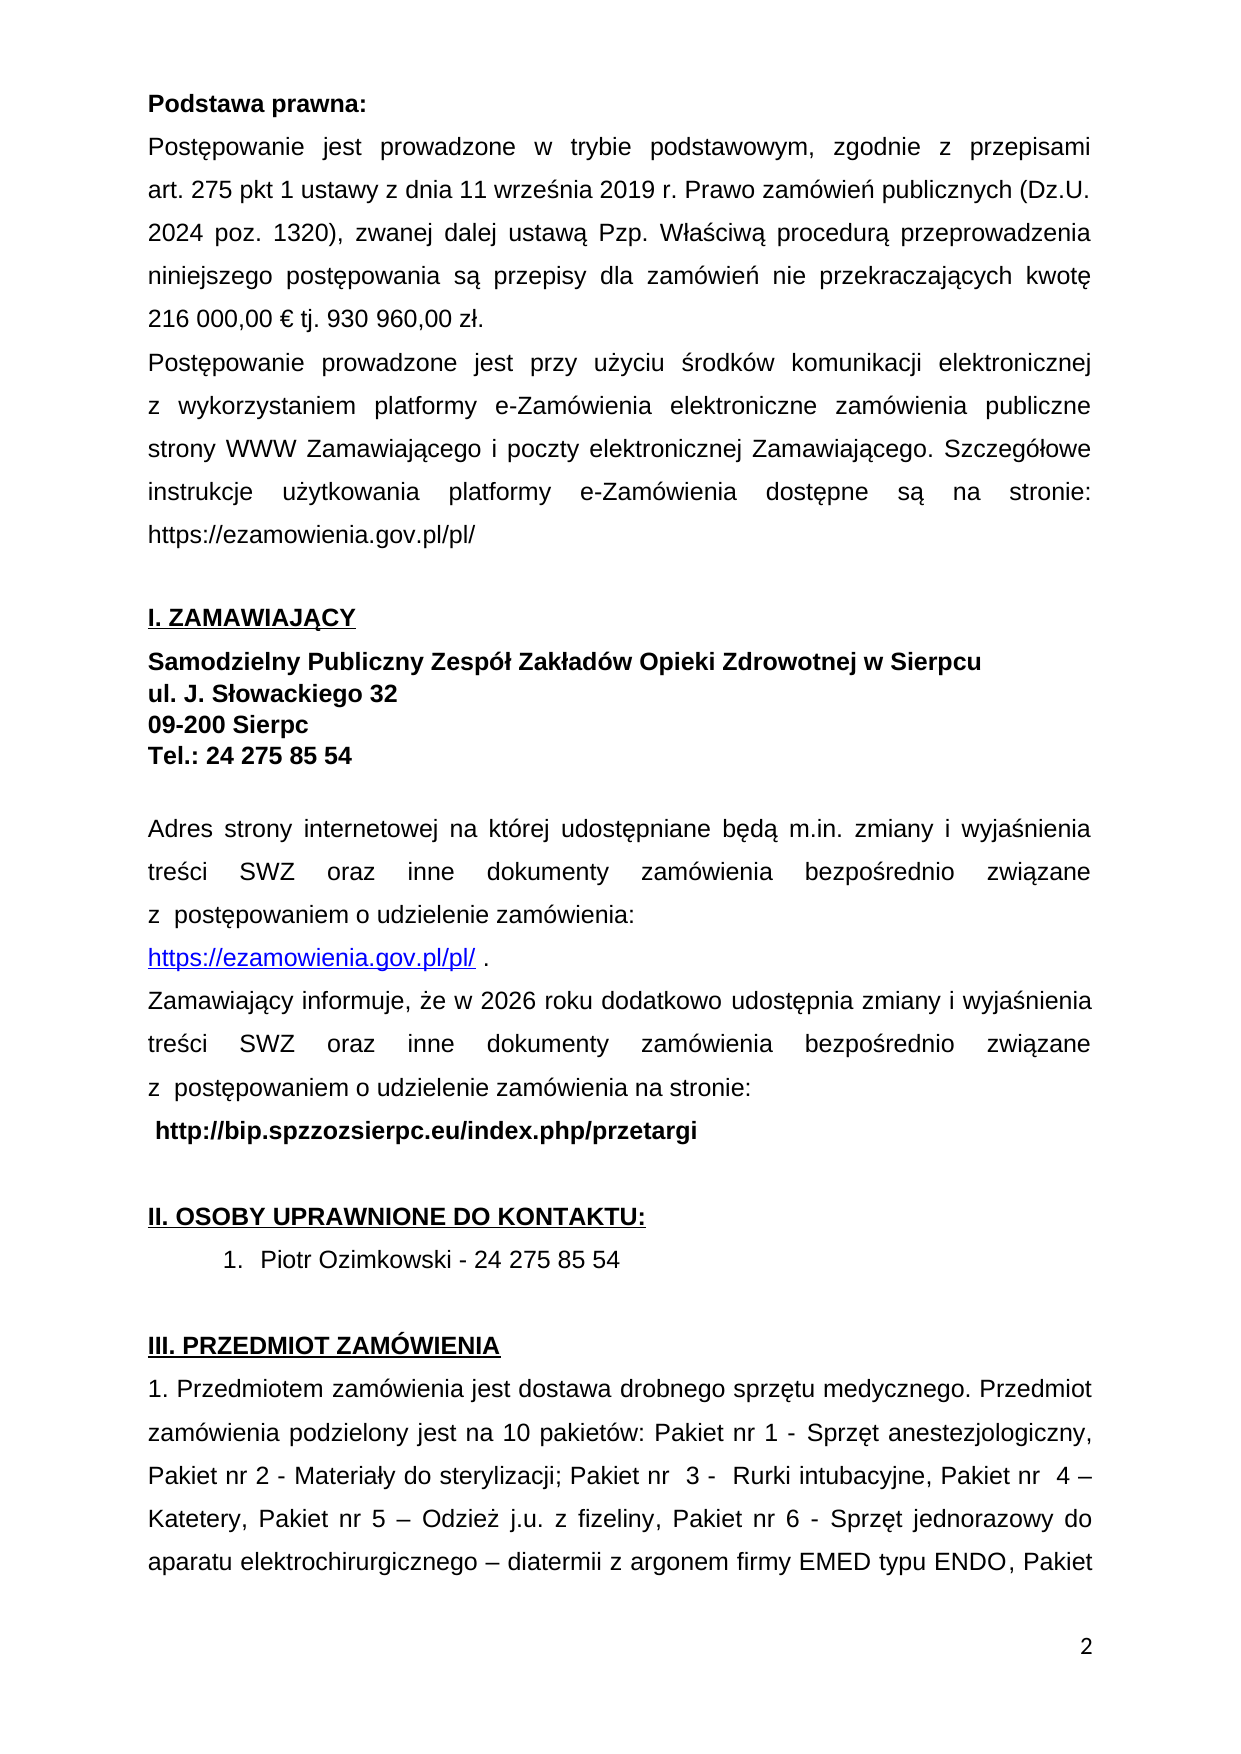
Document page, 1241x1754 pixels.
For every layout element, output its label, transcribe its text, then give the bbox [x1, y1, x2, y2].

text https://ezamowienia.gov.pl/pl/ . [148, 943, 1092, 972]
text I. ZAMAWIAJĄCY [148, 603, 1092, 631]
list Piotr Ozimkowski - 24 275 85 54 [223, 1245, 1092, 1274]
text 09-200 Sierpc [148, 708, 1092, 739]
text Adres strony internetowej na której udostępniane będą m.in. zmiany i wyjaśnienia treści SWZ oraz inne dokumenty zamówienia bezpośrednio związane z postępowaniem o udzielenie zamówienia: [148, 771, 1092, 929]
text II. OSOBY UPRAWNIONE DO KONTAKTU: [148, 1202, 1092, 1231]
text Tel.: 24 275 85 54 [148, 739, 1092, 771]
text Podstawa prawna: [148, 89, 1092, 117]
text http://bip.spzzozsierpc.eu/index.php/przetargi [148, 1116, 1092, 1144]
text Postępowanie jest prowadzone w trybie podstawowym, zgodnie z przepisami art. 275 pkt 1 ustawy z dnia 11 września 2019 r. Prawo zamówień publicznych (Dz.U. 2024 poz. 1320), zwanej dalej ustawą Pzp. Właściwą procedurą przeprowadzenia niniejszego postępowania są przepisy dla zamówień nie przekraczających kwotę 216 000,00 € tj. 930 960,00 zł. [148, 132, 1092, 333]
text Zamawiający informuje, że w 2026 roku dodatkowo udostępnia zmiany i wyjaśnienia treści SWZ oraz inne dokumenty zamówienia bezpośrednio związane z postępowaniem o udzielenie zamówienia na stronie: [148, 986, 1092, 1101]
text Postępowanie prowadzone jest przy użyciu środków komunikacji elektronicznej z wykorzystaniem platformy e-Zamówienia elektroniczne zamówienia publiczne strony WWW Zamawiającego i poczty elektronicznej Zamawiającego. Szczegółowe instrukcje użytkowania platformy e-Zamówienia dostępne są na stronie: https://ezamowienia.gov.pl/pl/ [148, 347, 1092, 549]
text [148, 1374, 1092, 1576]
text III. PRZEDMIOT ZAMÓWIENIA [148, 1331, 1092, 1360]
text ul. J. Słowackiego 32 [148, 677, 1092, 708]
text Samodzielny Publiczny Zespół Zakładów Opieki Zdrowotnej w Sierpcu [148, 646, 1092, 677]
